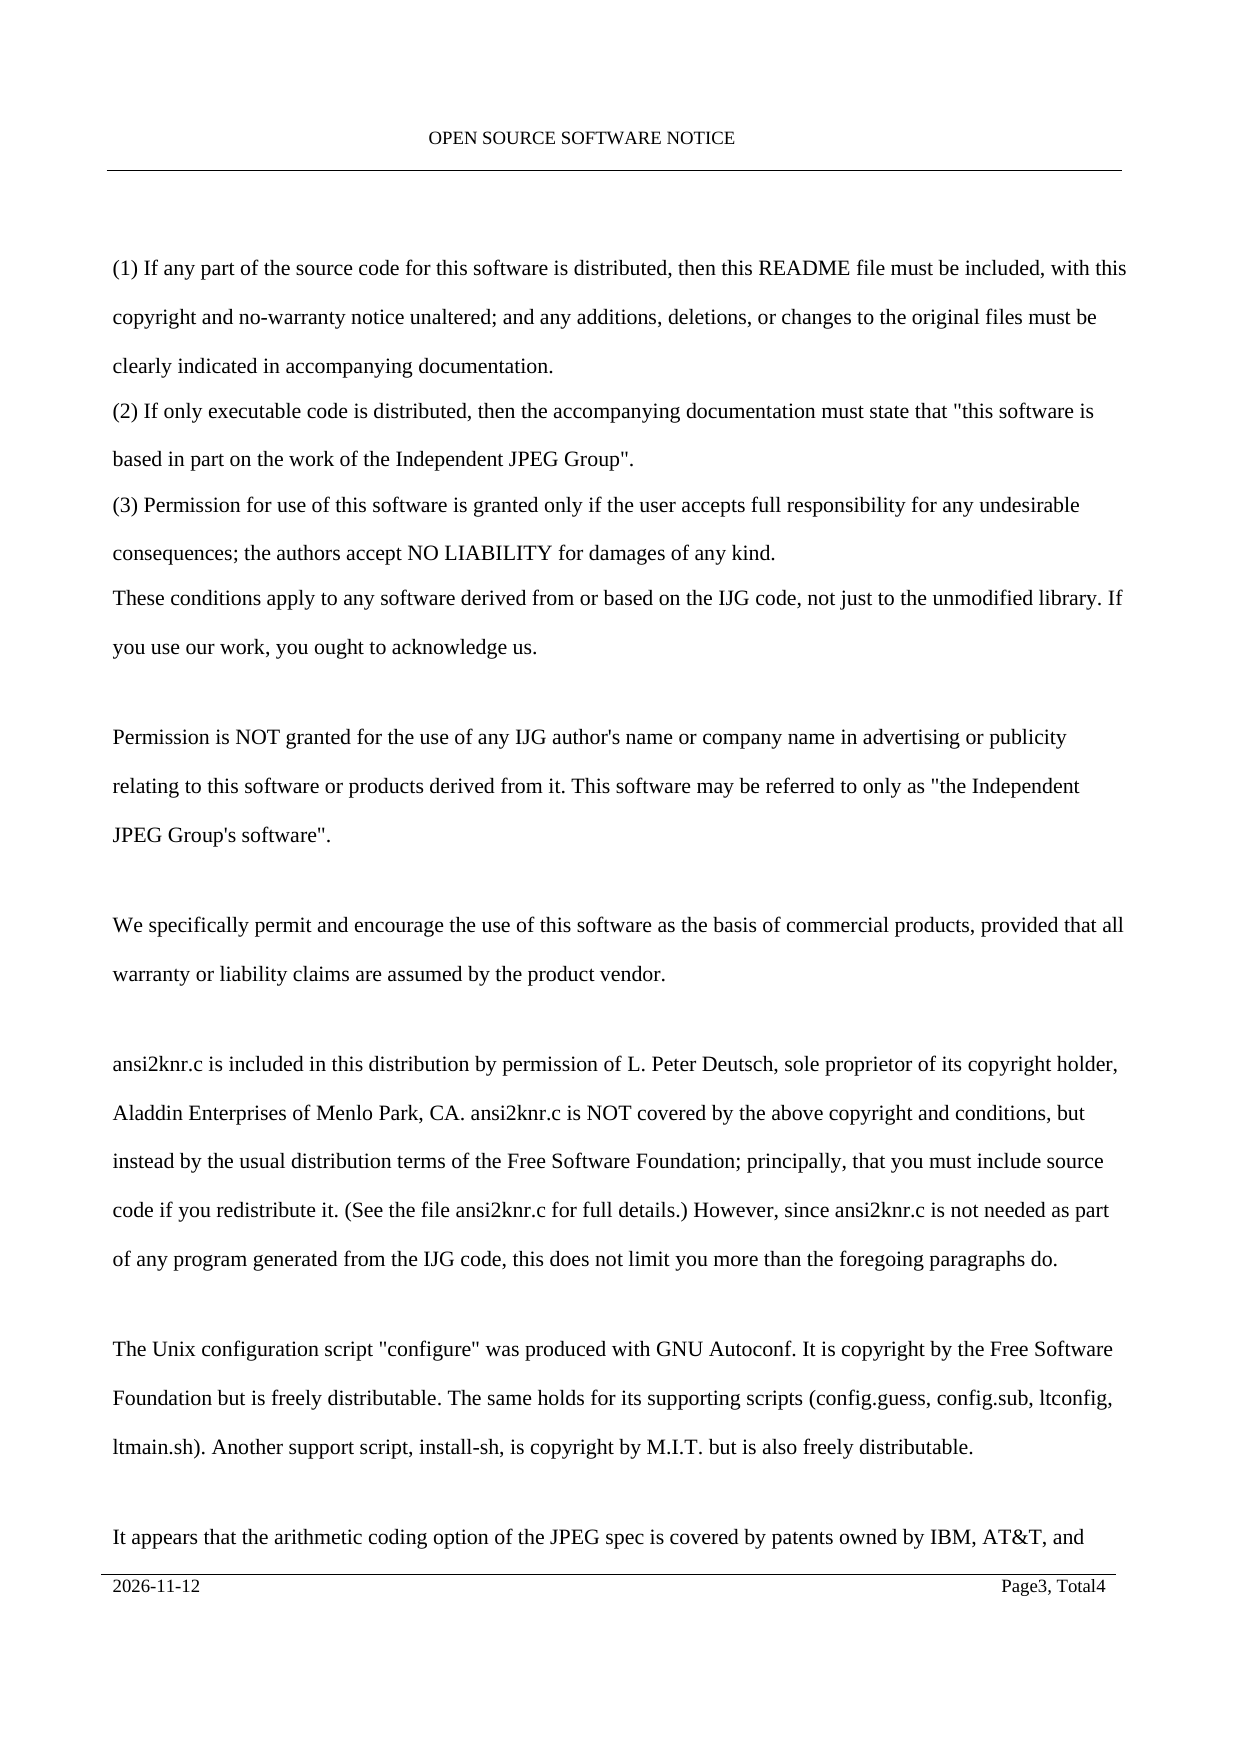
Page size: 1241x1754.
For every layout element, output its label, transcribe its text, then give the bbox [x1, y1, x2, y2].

text (3) Permission for use of this software is granted only if the user accepts full responsibility for any undesirable consequences; the authors accept NO LIABILITY for damages of any kind. [112, 488, 1128, 569]
text These conditions apply to any software derived from or based on the IJG code, not just to the unmodified library. If you use our work, you ought to acknowledge us. [112, 582, 1128, 663]
text Permission is NOT granted for the use of any IJG author's name or company name in advertising or publicity relating to this software or products derived from it. This software may be referred to only as "the Independent JPEG Group's software". [112, 721, 1128, 851]
text (1) If any part of the source code for this software is distributed, then this README file must be included, with this copyright and no-warranty notice unaltered; and any additions, deletions, or changes to the original files must be clearly indicated in accompanying documentation. [112, 251, 1128, 381]
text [112, 1520, 1128, 1553]
text The Unix configuration script "configure" was produced with GNU Autoconf. It is copyright by the Free Software Foundation but is freely distributable. The same holds for its supporting scripts (config.guess, config.sub, ltconfig, ltmain.sh). Another support script, install-sh, is copyright by M.I.T. but is also freely distributable. [112, 1333, 1128, 1463]
text ansi2knr.c is included in this distribution by permission of L. Peter Deutsch, sole proprietor of its copyright holder, Aladdin Enterprises of Menlo Park, CA. ansi2knr.c is NOT covered by the above copyright and conditions, but instead by the usual distribution terms of the Free Software Foundation; principally, that you must include source code if you redistribute it. (See the file ansi2knr.c for full details.) However, since ansi2knr.c is not needed as part of any program generated from the IJG code, this does not limit you more than the foregoing paragraphs do. [112, 1047, 1128, 1275]
text (2) If only executable code is distributed, then the accompanying documentation must state that "this software is based in part on the work of the Independent JPEG Group". [112, 394, 1128, 475]
text We specifically permit and encourage the use of this software as the basis of commercial products, provided that all warranty or liability claims are assumed by the product vendor. [112, 908, 1128, 990]
